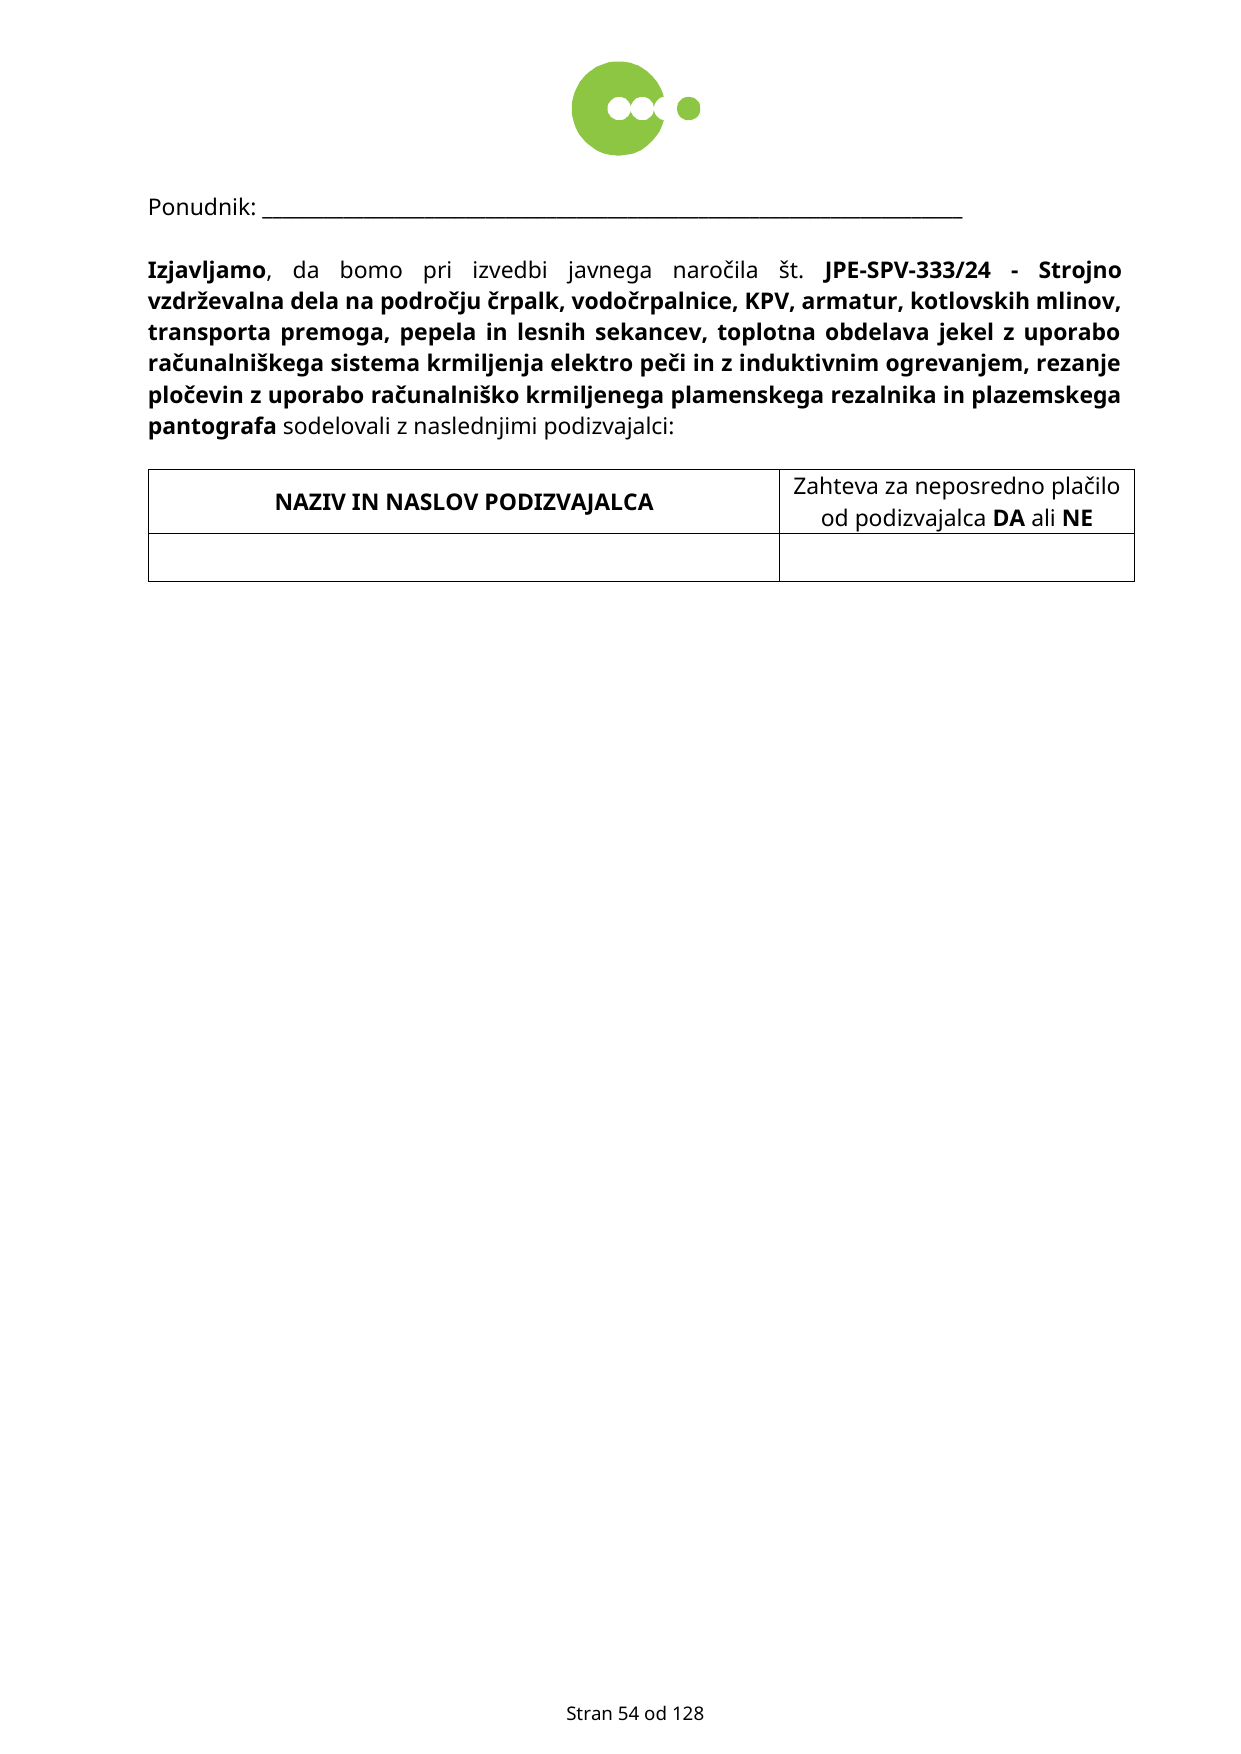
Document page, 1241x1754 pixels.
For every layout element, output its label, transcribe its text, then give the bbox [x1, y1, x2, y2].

text Izjavljamo, da bomo pri izvedbi javnega naročila št. JPE-SPV-333/24 - Strojno vzdrževalna dela na področju črpalk, vodočrpalnice, KPV, armatur, kotlovskih mlinov, transporta premoga, pepela in lesnih sekancev, toplotna obdelava jekel z uporabo računalniškega sistema krmiljenja elektro peči in z induktivnim ogrevanjem, rezanje pločevin z uporabo računalniško krmiljenega plamenskega rezalnika in plazemskega pantografa sodelovali z naslednjimi podizvajalci: [148, 254, 1122, 441]
table_header NAZIV IN NASLOV PODIZVAJALCA [149, 470, 779, 533]
table_header Zahteva za neposredno plačilo od podizvajalca DA ali NE [780, 470, 1134, 533]
table_cell [149, 534, 779, 581]
table_cell [780, 534, 1134, 581]
text Ponudnik: _____________________________________________________________________ [148, 191, 1122, 222]
